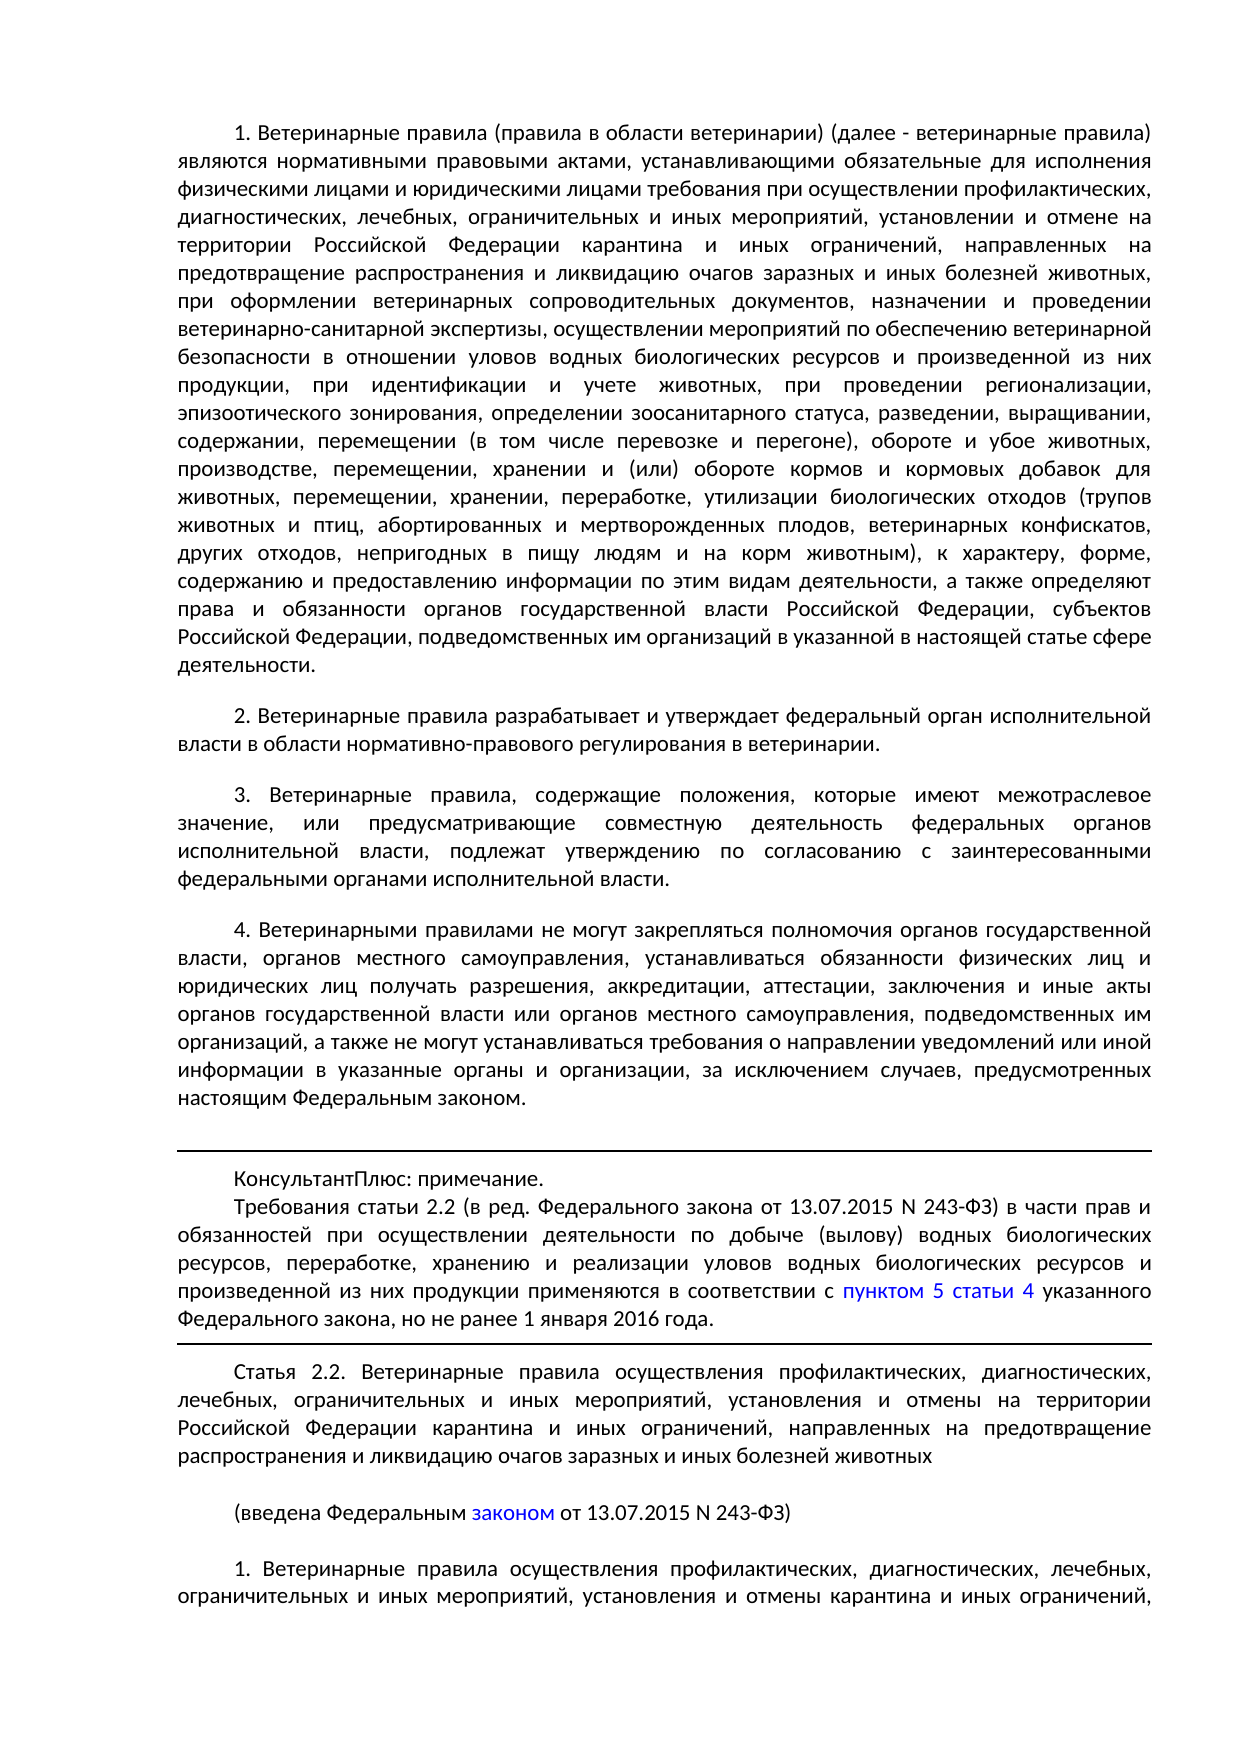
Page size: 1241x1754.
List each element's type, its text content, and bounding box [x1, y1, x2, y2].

text 1. Ветеринарные правила (правила в области ветеринарии) (далее - ветеринарные правила) являются нормативными правовыми актами, устанавливающими обязательные для исполнения физическими лицами и юридическими лицами требования при осуществлении профилактических, диагностических, лечебных, ограничительных и иных мероприятий, установлении и отмене на территории Российской Федерации карантина и иных ограничений, направленных на предотвращение распространения и ликвидацию очагов заразных и иных болезней животных, при оформлении ветеринарных сопроводительных документов, назначении и проведении ветеринарно-санитарной экспертизы, осуществлении мероприятий по обеспечению ветеринарной безопасности в отношении уловов водных биологических ресурсов и произведенной из них продукции, при идентификации и учете животных, при проведении регионализации, эпизоотического зонирования, определении зоосанитарного статуса, разведении, выращивании, содержании, перемещении (в том числе перевозке и перегоне), обороте и убое животных, производстве, перемещении, хранении и (или) обороте кормов и кормовых добавок для животных, перемещении, хранении, переработке, утилизации биологических отходов (трупов животных и птиц, абортированных и мертворожденных плодов, ветеринарных конфискатов, других отходов, непригодных в пищу людям и на корм животным), к характеру, форме, содержанию и предоставлению информации по этим видам деятельности, а также определяют права и обязанности органов государственной власти Российской Федерации, субъектов Российской Федерации, подведомственных им организаций в указанной в настоящей статье сфере деятельности. [177, 118, 1152, 678]
text КонсультантПлюс: примечание. [177, 1164, 1152, 1192]
text Требования статьи 2.2 (в ред. Федерального закона от 13.07.2015 N 243-ФЗ) в части прав и обязанностей при осуществлении деятельности по добыче (вылову) водных биологических ресурсов, переработке, хранению и реализации уловов водных биологических ресурсов и произведенной из них продукции применяются в соответствии с пунктом 5 статьи 4 указанного Федерального закона, но не ранее 1 января 2016 года. [177, 1192, 1152, 1333]
text (введена Федеральным законом от 13.07.2015 N 243-ФЗ) [177, 1498, 1152, 1526]
text 3. Ветеринарные правила, содержащие положения, которые имеют межотраслевое значение, или предусматривающие совместную деятельность федеральных органов исполнительной власти, подлежат утверждению по согласованию с заинтересованными федеральными органами исполнительной власти. [177, 780, 1152, 892]
text Статья 2.2. Ветеринарные правила осуществления профилактических, диагностических, лечебных, ограничительных и иных мероприятий, установления и отмены на территории Российской Федерации карантина и иных ограничений, направленных на предотвращение распространения и ликвидацию очагов заразных и иных болезней животных [177, 1357, 1152, 1469]
text 4. Ветеринарными правилами не могут закрепляться полномочия органов государственной власти, органов местного самоуправления, устанавливаться обязанности физических лиц и юридических лиц получать разрешения, аккредитации, аттестации, заключения и иные акты органов государственной власти или органов местного самоуправления, подведомственных им организаций, а также не могут устанавливаться требования о направлении уведомлений или иной информации в указанные органы и организации, за исключением случаев, предусмотренных настоящим Федеральным законом. [177, 915, 1152, 1112]
text 2. Ветеринарные правила разрабатывает и утверждает федеральный орган исполнительной власти в области нормативно-правового регулирования в ветеринарии. [177, 701, 1152, 757]
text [177, 1554, 1152, 1610]
